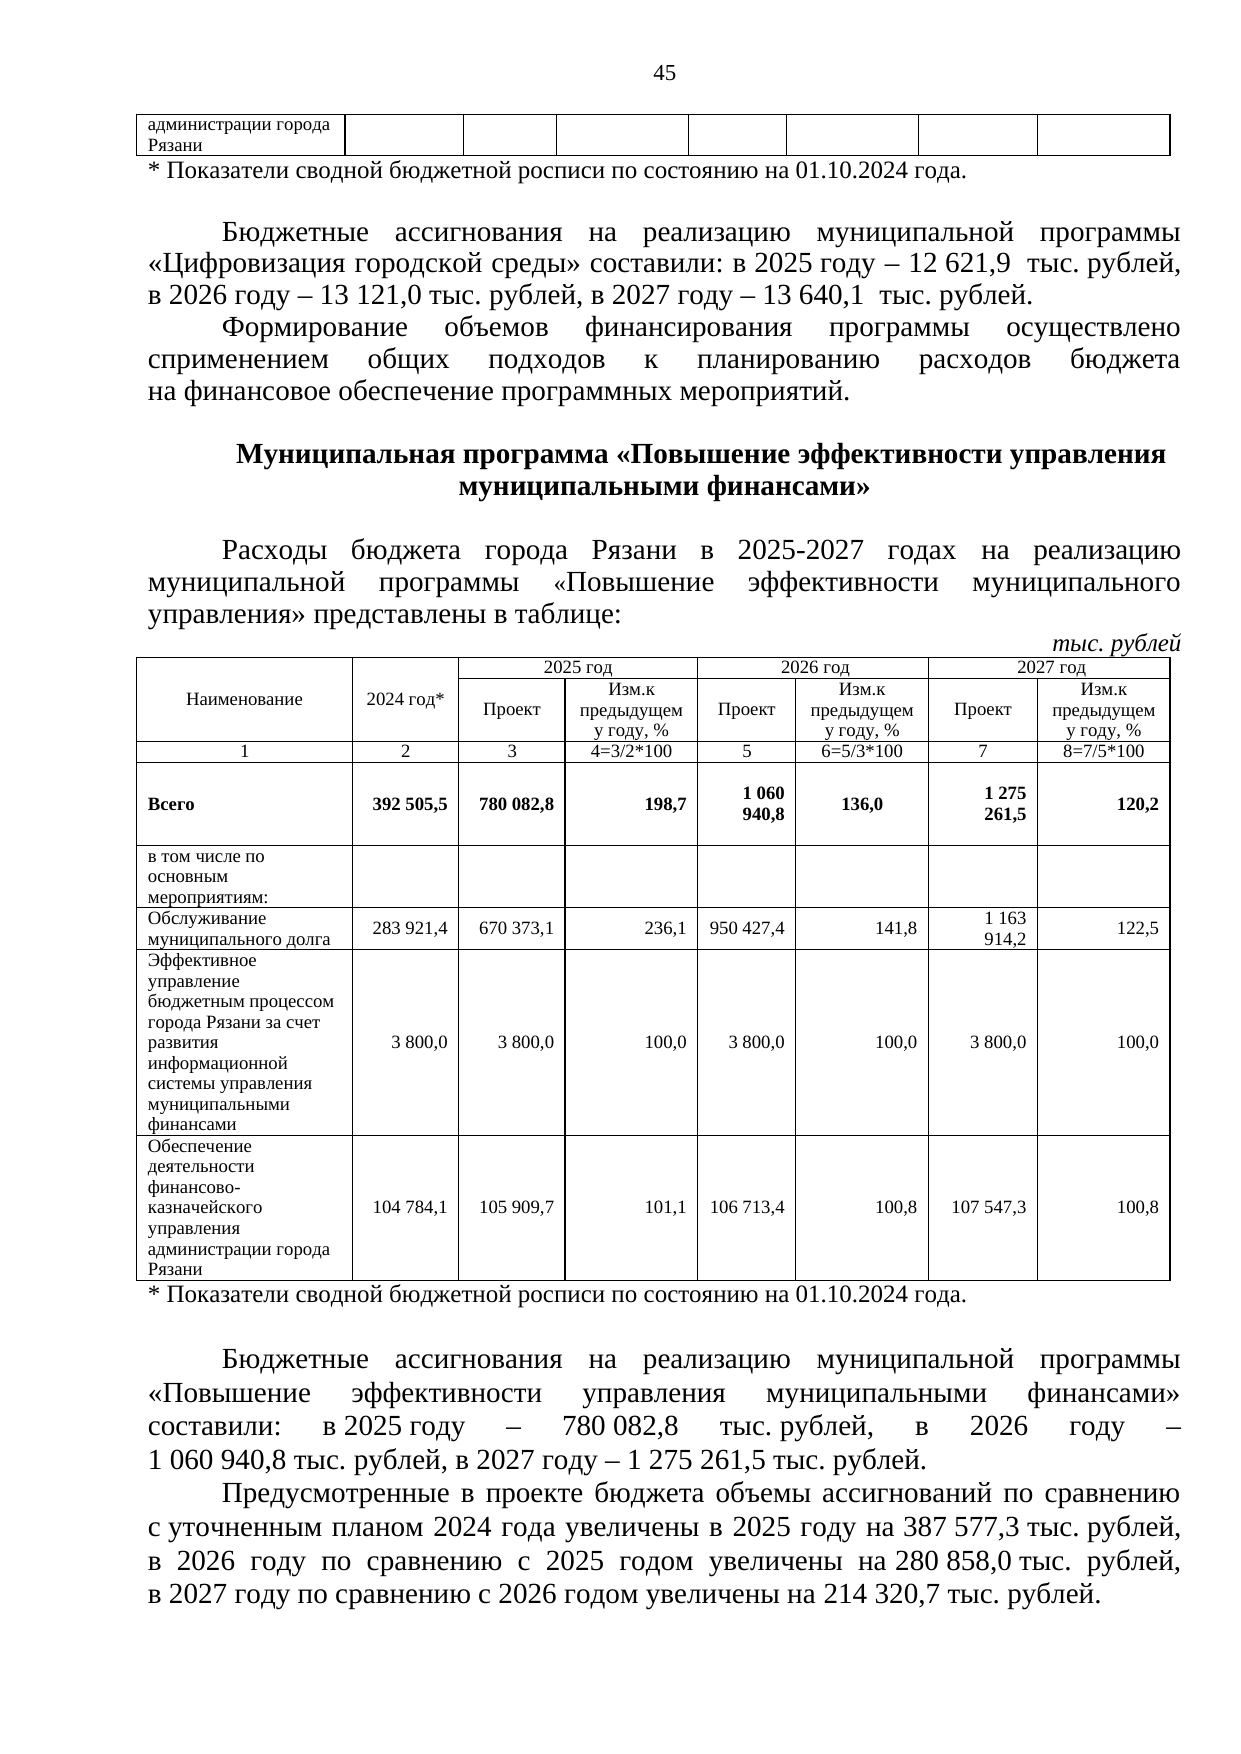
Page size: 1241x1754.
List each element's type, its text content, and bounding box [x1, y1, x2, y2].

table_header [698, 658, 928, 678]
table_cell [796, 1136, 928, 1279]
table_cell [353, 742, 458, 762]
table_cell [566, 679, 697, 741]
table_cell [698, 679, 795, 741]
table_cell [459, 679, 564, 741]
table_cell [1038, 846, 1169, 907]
text Предусмотренные в проекте бюджета объемы ассигнований по сравнению с уточненным планом 2024 года увеличены в 2025 году на 387 577,3 тыс. рублей, в 2026 году по сравнению с 2025 годом увеличены на 280 858,0 тыс. рублей, в 2027 году по сравнению с 2026 годом увеличены на 214 320,7 тыс. рублей. [148, 1476, 1181, 1610]
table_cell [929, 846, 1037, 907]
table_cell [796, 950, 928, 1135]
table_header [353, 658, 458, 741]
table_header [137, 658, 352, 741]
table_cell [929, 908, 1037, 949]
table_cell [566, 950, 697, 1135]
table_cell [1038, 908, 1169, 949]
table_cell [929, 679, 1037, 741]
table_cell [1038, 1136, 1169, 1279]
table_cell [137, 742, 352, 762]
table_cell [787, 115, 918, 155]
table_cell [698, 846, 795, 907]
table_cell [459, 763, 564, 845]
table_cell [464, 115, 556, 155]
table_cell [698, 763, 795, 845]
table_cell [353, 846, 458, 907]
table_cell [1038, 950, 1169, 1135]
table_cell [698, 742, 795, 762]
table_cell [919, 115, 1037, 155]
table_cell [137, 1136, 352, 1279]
text Муниципальная программа «Повышение эффективности управления муниципальными финансами» [148, 438, 1181, 502]
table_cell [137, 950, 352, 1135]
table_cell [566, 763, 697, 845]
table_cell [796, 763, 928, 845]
text Расходы бюджета города Рязани в 2025-2027 годах на реализацию муниципальной программы «Повышение эффективности муниципального управления» представлены в таблице: [148, 534, 1181, 629]
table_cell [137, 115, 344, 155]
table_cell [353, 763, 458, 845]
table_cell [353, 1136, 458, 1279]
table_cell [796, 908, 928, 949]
text Бюджетные ассигнования на реализацию муниципальной программы «Повышение эффективности управления муниципальными финансами» составили: в 2025 году – 780 082,8 тыс. рублей, в 2026 году – 1 060 940,8 тыс. рублей, в 2027 году – 1 275 261,5 тыс. рублей. [148, 1341, 1181, 1476]
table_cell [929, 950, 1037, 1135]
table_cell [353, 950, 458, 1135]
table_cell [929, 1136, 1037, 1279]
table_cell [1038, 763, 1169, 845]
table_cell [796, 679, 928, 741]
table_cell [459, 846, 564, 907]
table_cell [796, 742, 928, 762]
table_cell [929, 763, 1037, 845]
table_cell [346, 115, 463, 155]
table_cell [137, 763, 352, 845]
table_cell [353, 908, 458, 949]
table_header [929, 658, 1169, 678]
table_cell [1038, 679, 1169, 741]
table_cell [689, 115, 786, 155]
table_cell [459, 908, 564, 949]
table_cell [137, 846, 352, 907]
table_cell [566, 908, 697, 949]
text * Показатели сводной бюджетной росписи по состоянию на 01.10.2024 года. [148, 156, 1181, 184]
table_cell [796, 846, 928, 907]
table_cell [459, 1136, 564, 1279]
text * Показатели сводной бюджетной росписи по состоянию на 01.10.2024 года. [148, 1281, 1181, 1308]
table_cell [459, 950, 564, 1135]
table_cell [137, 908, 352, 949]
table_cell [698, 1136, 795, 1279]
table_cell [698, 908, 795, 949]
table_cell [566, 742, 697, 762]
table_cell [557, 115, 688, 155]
text Бюджетные ассигнования на реализацию муниципальной программы «Цифровизация городской среды» составили: в 2025 году – 12 621,9 тыс. рублей, в 2026 году – 13 121,0 тыс. рублей, в 2027 году – 13 640,1 тыс. рублей. [148, 216, 1181, 311]
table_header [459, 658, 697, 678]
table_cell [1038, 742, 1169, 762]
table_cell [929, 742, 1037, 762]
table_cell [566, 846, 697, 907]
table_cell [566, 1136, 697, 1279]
text Формирование объемов финансирования программы осуществлено сприменением общих подходов к планированию расходов бюджета на финансовое обеспечение программных мероприятий. [148, 311, 1181, 407]
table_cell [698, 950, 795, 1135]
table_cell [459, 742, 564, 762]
text тыс. рублей [148, 629, 1181, 657]
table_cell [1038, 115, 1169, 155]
